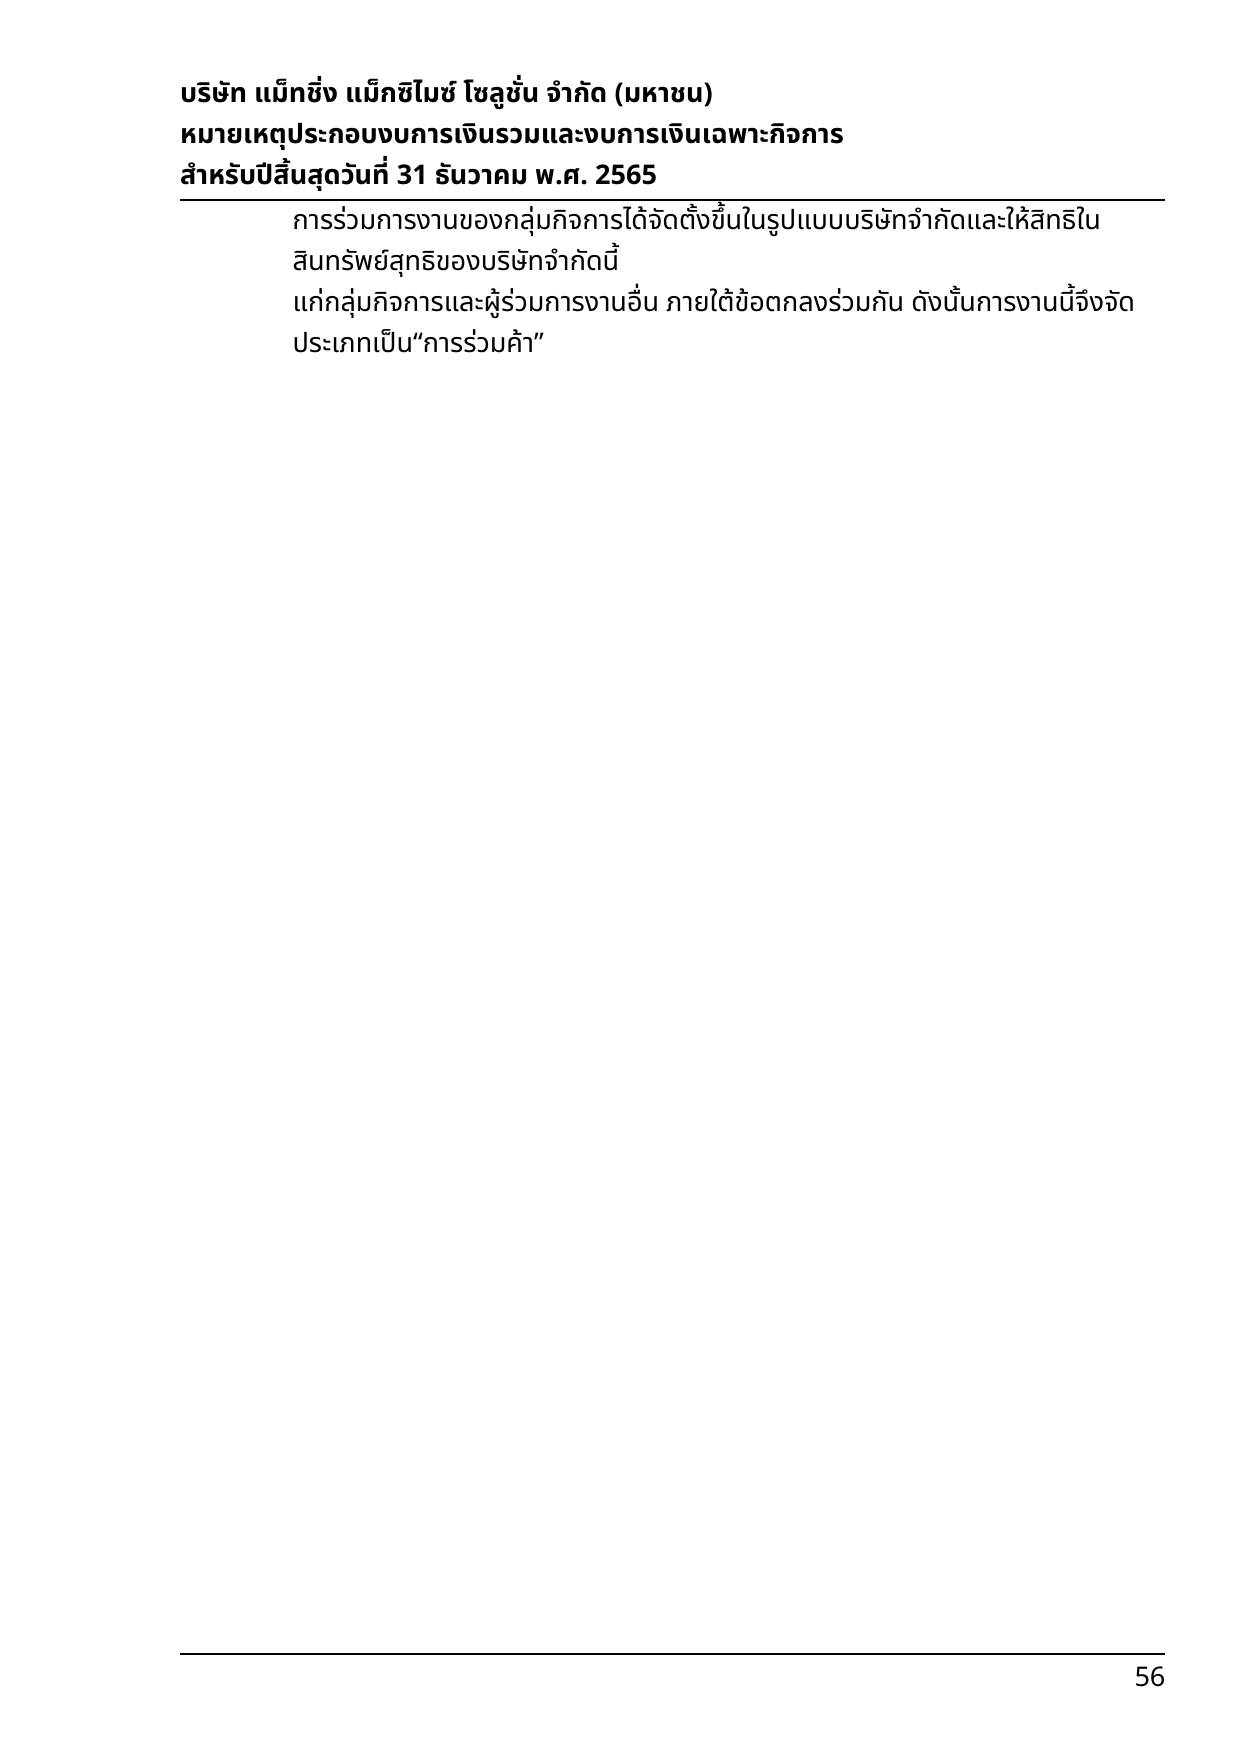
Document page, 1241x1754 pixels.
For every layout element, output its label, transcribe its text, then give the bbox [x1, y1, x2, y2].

list การร่วมการงานของกลุ่มกิจการได้จัดตั้งขึ้นในรูปแบบบริษัทจำกัดและให้สิทธิในสินทรัพย์สุทธิของบริษัทจำกัดนี้ แก่กลุ่มกิจการและผู้ร่วมการงานอื่น ภายใต้ข้อตกลงร่วมกัน ดังนั้นการงานนี้จึงจัดประเภทเป็น“การร่วมค้า” [292, 201, 1165, 365]
